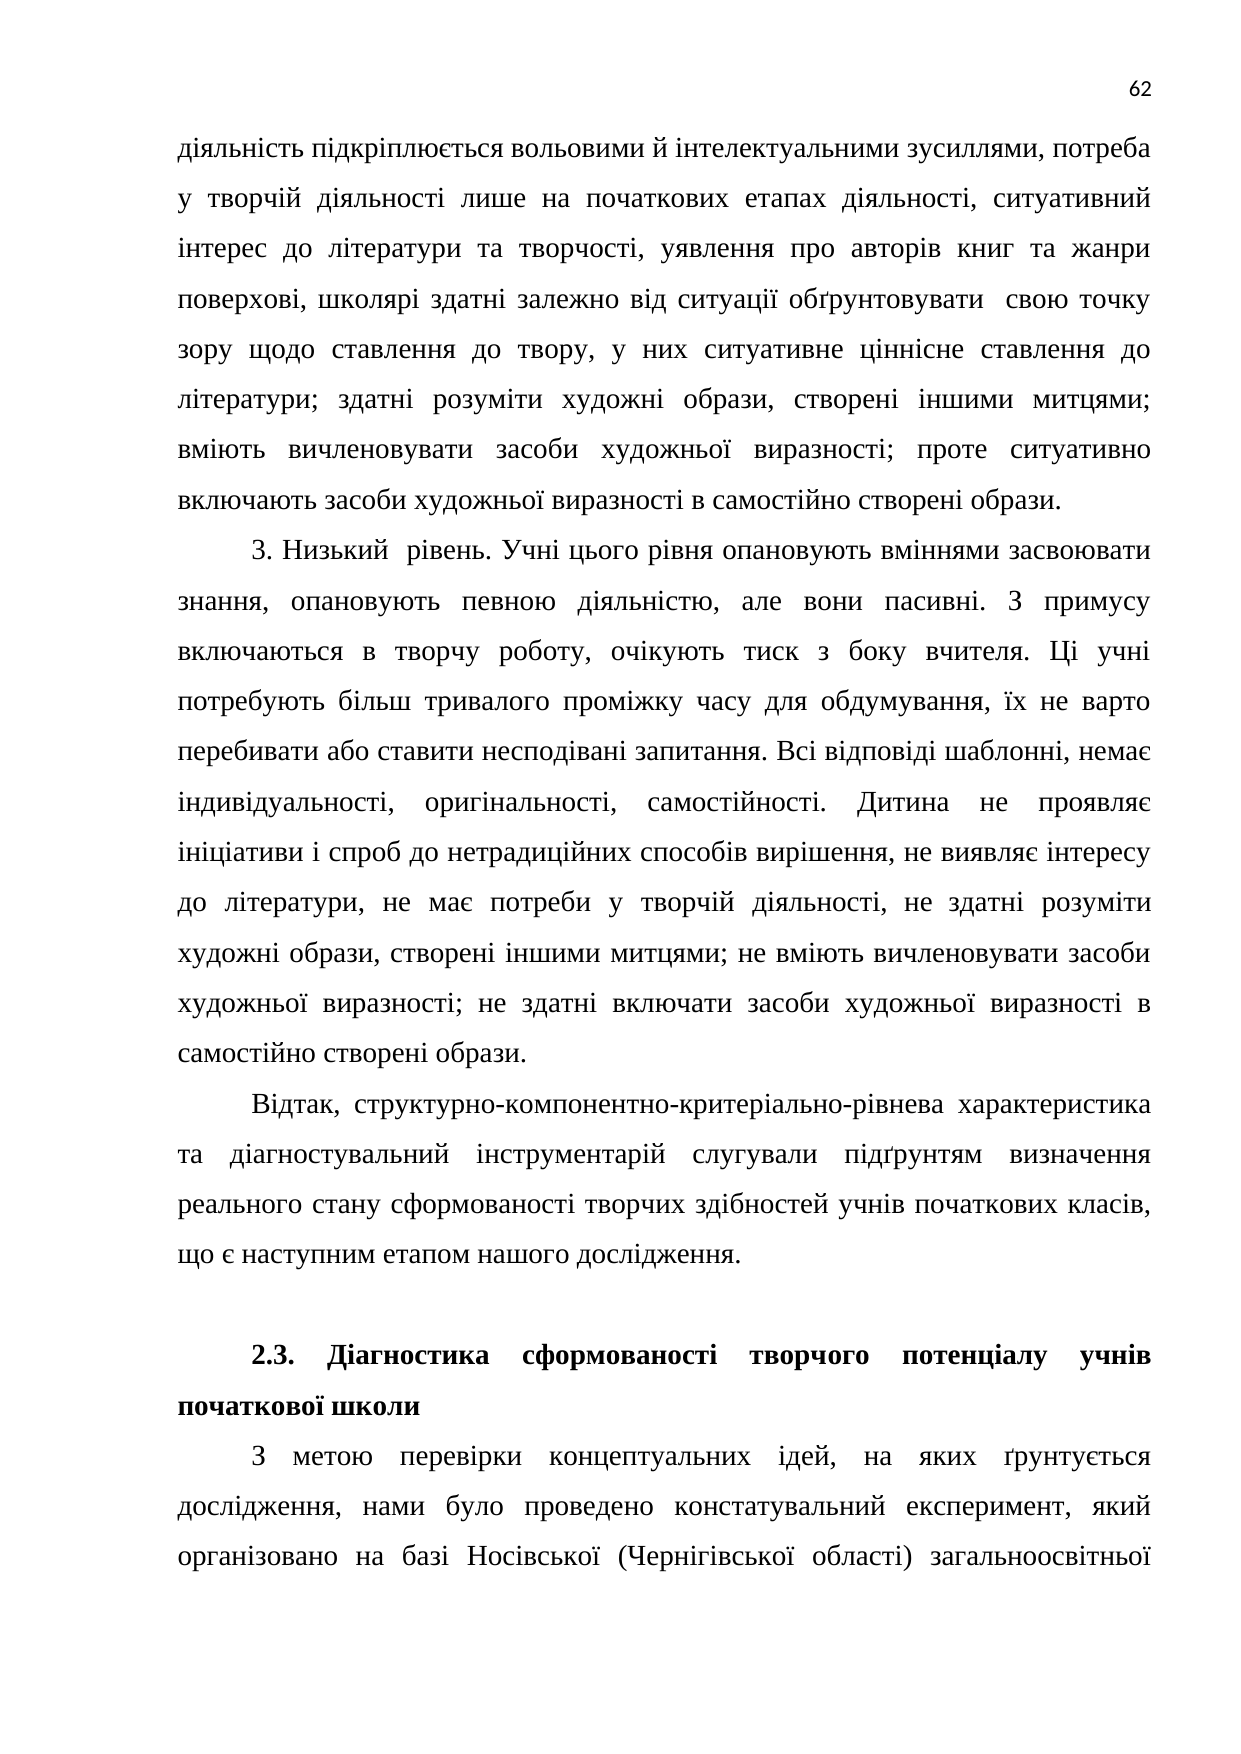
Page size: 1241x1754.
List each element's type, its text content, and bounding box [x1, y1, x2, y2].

text Відтак, структурно-компонентно-критеріально-рівнева характеристика та діагностувальний інструментарій слугували підґрунтям визначення реального стану сформованості творчих здібностей учнів початкових класів, що є наступним етапом нашого дослідження. [177, 1086, 1152, 1270]
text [177, 130, 1152, 516]
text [177, 1438, 1152, 1572]
text 3. Низький рівень. Учні цього рівня опановують вміннями засвоювати знання, опановують певною діяльністю, але вони пасивні. З примусу включаються в творчу роботу, очікують тиск з боку вчителя. Ці учні потребують більш тривалого проміжку часу для обдумування, їх не варто перебивати або ставити несподівані запитання. Всі відповіді шаблонні, немає індивідуальності, оригінальності, самостійності. Дитина не проявляє ініціативи і спроб до нетрадиційних способів вирішення, не виявляє інтересу до літератури, не має потреби у творчій діяльності, не здатні розуміти художні образи, створені іншими митцями; не вміють вичленовувати засоби художньої виразності; не здатні включати засоби художньої виразності в самостійно створені образи. [177, 532, 1152, 1069]
text 2.3. Діагностика сформованості творчого потенціалу учнів початкової школи [177, 1337, 1152, 1421]
